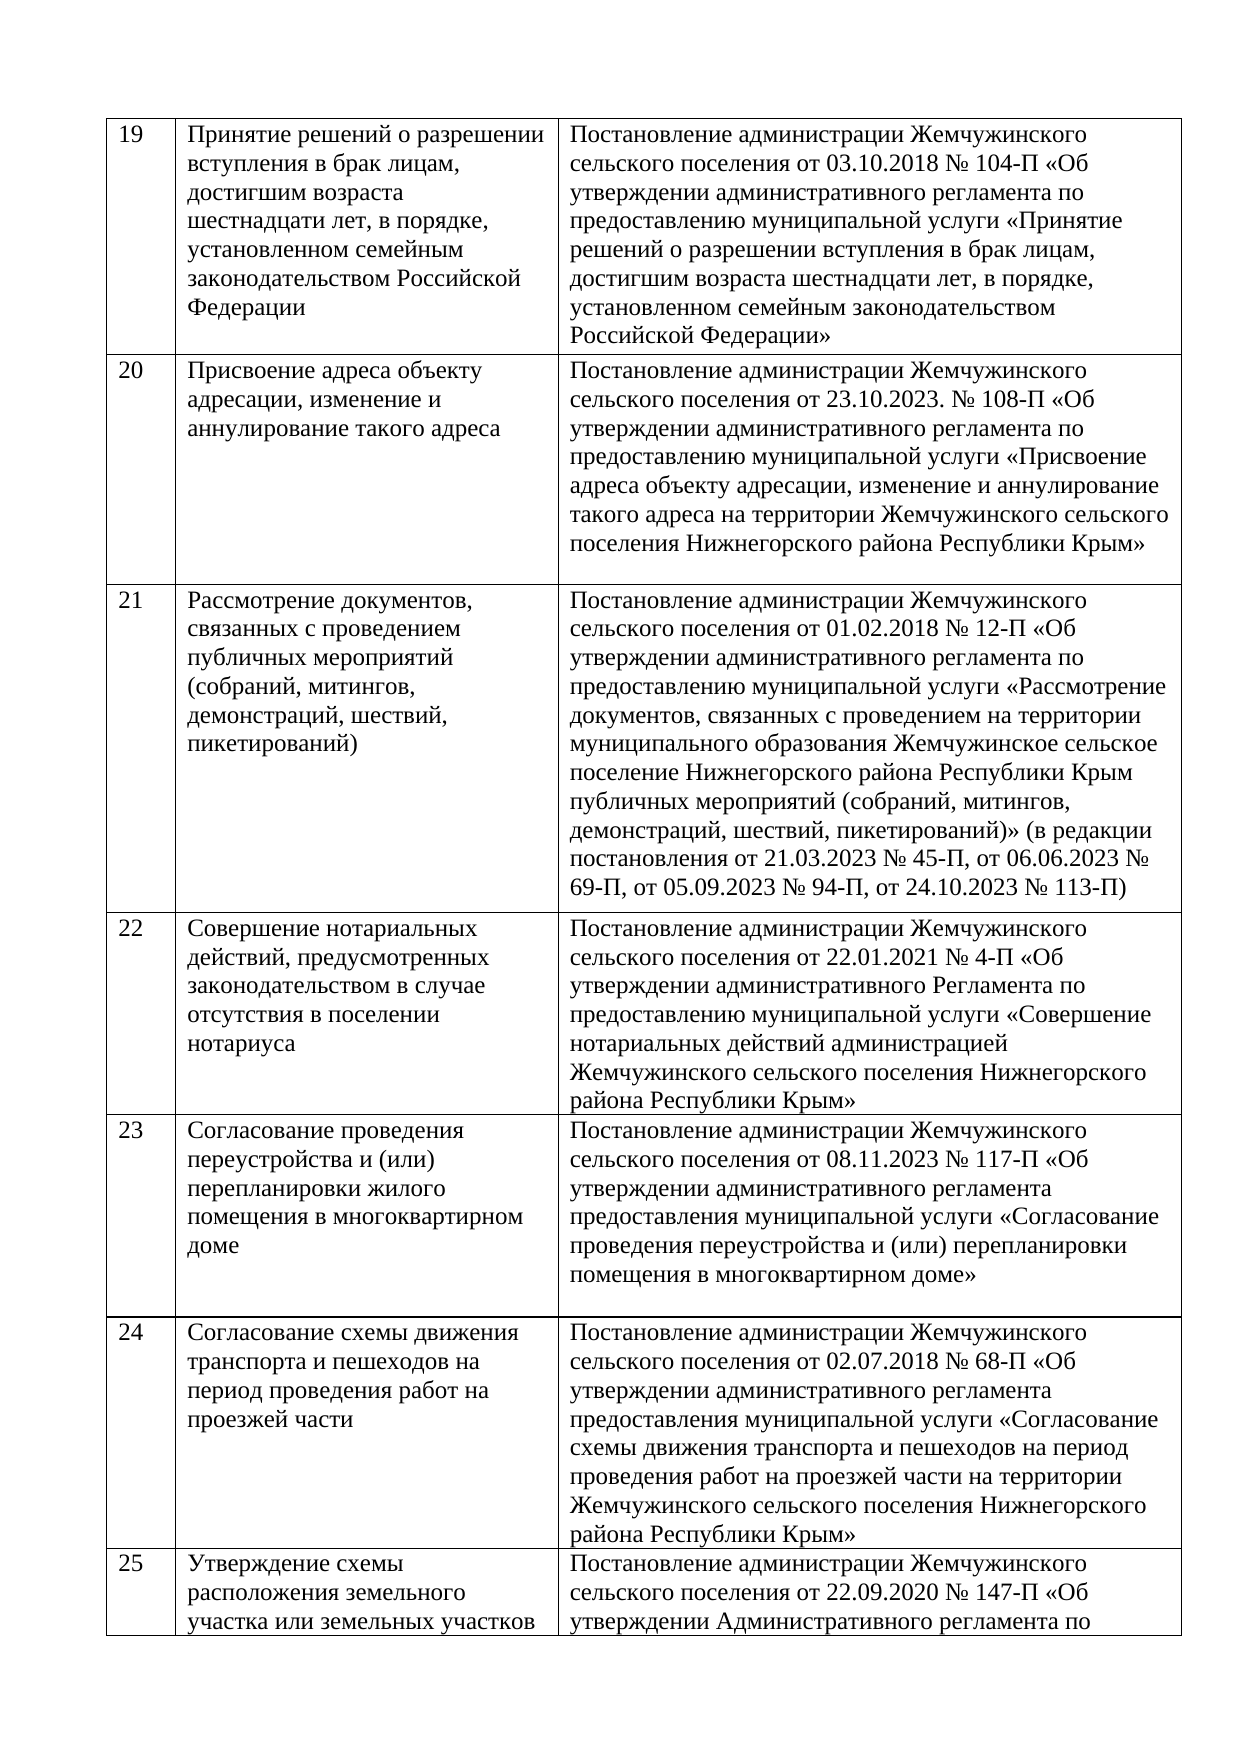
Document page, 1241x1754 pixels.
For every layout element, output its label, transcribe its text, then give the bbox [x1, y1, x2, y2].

table_cell Рассмотрение документов, связанных с проведением публичных мероприятий (собраний, митингов, демонстраций, шествий, пикетирований) [176, 585, 558, 912]
table_cell Постановление администрации Жемчужинского сельского поселения от 23.10.2023. № 108-П «Об утверждении административного регламента по предоставлению муниципальной услуги «Присвоение адреса объекту адресации, изменение и аннулирование такого адреса на территории Жемчужинского сельского поселения Нижнегорского района Республики Крым» [559, 355, 1181, 584]
table_cell Постановление администрации Жемчужинского сельского поселения от 03.10.2018 № 104-П «Об утверждении административного регламента по предоставлению муниципальной услуги «Принятие решений о разрешении вступления в брак лицам, достигшим возраста шестнадцати лет, в порядке, установленном семейным законодательством Российской Федерации» [559, 119, 1181, 354]
table_cell Постановление администрации Жемчужинского сельского поселения от 08.11.2023 № 117-П «Об утверждении административного регламента предоставления муниципальной услуги «Согласование проведения переустройства и (или) перепланировки помещения в многоквартирном доме» [559, 1115, 1181, 1316]
table_cell Присвоение адреса объекту адресации, изменение и аннулирование такого адреса [176, 355, 558, 584]
table_cell 21 [107, 585, 175, 912]
table_cell 22 [107, 913, 175, 1114]
table_cell Совершение нотариальных действий, предусмотренных законодательством в случае отсутствия в поселении нотариуса [176, 913, 558, 1114]
table_cell Постановление администрации Жемчужинского сельского поселения от 02.07.2018 № 68-П «Об утверждении административного регламента предоставления муниципальной услуги «Согласование схемы движения транспорта и пешеходов на период проведения работ на проезжей части на территории Жемчужинского сельского поселения Нижнегорского района Республики Крым» [559, 1318, 1181, 1547]
table_cell 25 [107, 1549, 175, 1635]
table_cell Согласование схемы движения транспорта и пешеходов на период проведения работ на проезжей части [176, 1318, 558, 1547]
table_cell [559, 1549, 1181, 1635]
table_cell 23 [107, 1115, 175, 1316]
table_cell Принятие решений о разрешении вступления в брак лицам, достигшим возраста шестнадцати лет, в порядке, установленном семейным законодательством Российской Федерации [176, 119, 558, 354]
table_cell 24 [107, 1318, 175, 1547]
table_cell Постановление администрации Жемчужинского сельского поселения от 22.01.2021 № 4-П «Об утверждении административного Регламента по предоставлению муниципальной услуги «Совершение нотариальных действий администрацией Жемчужинского сельского поселения Нижнегорского района Республики Крым» [559, 913, 1181, 1114]
table_cell Постановление администрации Жемчужинского сельского поселения от 01.02.2018 № 12-П «Об утверждении административного регламента по предоставлению муниципальной услуги «Рассмотрение документов, связанных с проведением на территории муниципального образования Жемчужинское сельское поселение Нижнегорского района Республики Крым публичных мероприятий (собраний, митингов, демонстраций, шествий, пикетирований)» (в редакции постановления от 21.03.2023 № 45-П, от 06.06.2023 № 69-П, от 05.09.2023 № 94-П, от 24.10.2023 № 113-П) [559, 585, 1181, 912]
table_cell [176, 1549, 558, 1635]
table_cell Согласование проведения переустройства и (или) перепланировки жилого помещения в многоквартирном доме [176, 1115, 558, 1316]
table_cell 20 [107, 355, 175, 584]
table_cell 19 [107, 119, 175, 354]
